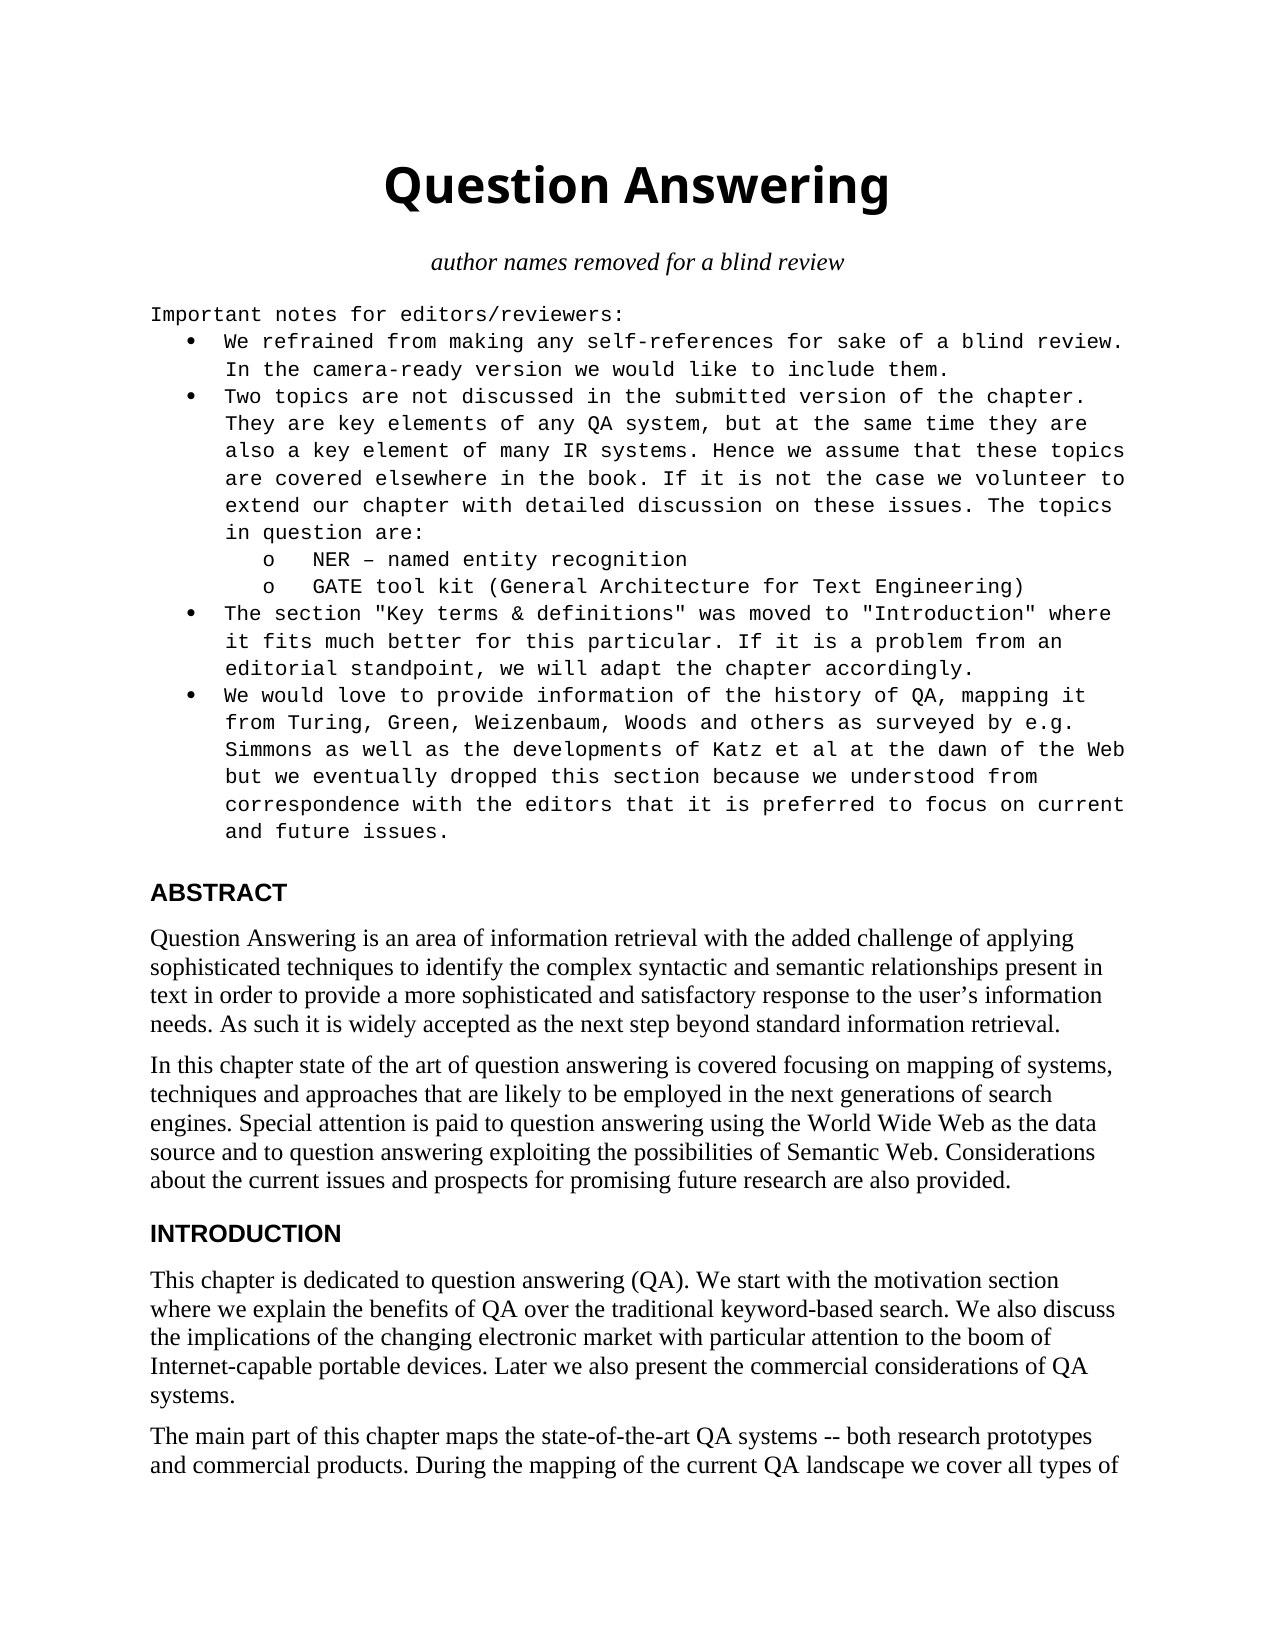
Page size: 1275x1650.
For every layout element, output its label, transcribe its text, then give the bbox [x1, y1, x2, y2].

list We refrained from making any self-references for sake of a blind review. In the camera-ready version we would like to include them. [187, 332, 1125, 382]
list Two topics are not discussed in the submitted version of the chapter. They are key elements of any QA system, but at the same time they are also a key element of many IR systems. Hence we assume that these topics are covered elsewhere in the book. If it is not the case we volunteer to extend our chapter with detailed discussion on these issues. The topics in question are: [187, 386, 1125, 546]
list We would love to provide information of the history of QA, mapping it from Turing, Green, Weizenbaum, Woods and others as surveyed by e.g. Simmons as well as the developments of Katz et al at the dawn of the Web but we eventually dropped this section because we understood from correspondence with the editors that it is preferred to focus on current and future issues. [187, 685, 1125, 844]
list NER – named entity recognition [262, 549, 1125, 573]
text Important notes for editors/reviewers: [150, 304, 1125, 328]
text author names removed for a blind review [150, 247, 1125, 276]
text This chapter is dedicated to question answering (QA). We start with the motivation section where we explain the benefits of QA over the traditional keyword-based search. We also discuss the implications of the changing electronic market with particular attention to the boom of Internet-capable portable devices. Later we also present the commercial considerations of QA systems. [150, 1265, 1125, 1409]
text In this chapter state of the art of question answering is covered focusing on mapping of systems, techniques and approaches that are likely to be employed in the next generations of search engines. Special attention is paid to question answering using the World Wide Web as the data source and to question answering exploiting the possibilities of Semantic Web. Considerations about the current issues and prospects for promising future research are also provided. [150, 1051, 1125, 1194]
subtitle Introduction [150, 1219, 1125, 1248]
text Question Answering is an area of information retrieval with the added challenge of applying sophisticated techniques to identify the complex syntactic and semantic relationships present in text in order to provide a more sophisticated and satisfactory response to the user’s information needs. As such it is widely accepted as the next step beyond standard information retrieval. [150, 923, 1125, 1038]
text Question Answering [150, 150, 1125, 218]
list GATE tool kit (General Architecture for Text Engineering) [262, 576, 1125, 600]
list The section "Key terms & definitions" was moved to "Introduction" where it fits much better for this particular. If it is a problem from an editorial standpoint, we will adapt the chapter accordingly. [187, 603, 1125, 681]
subtitle Abstract [150, 878, 1125, 906]
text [150, 1421, 1125, 1479]
